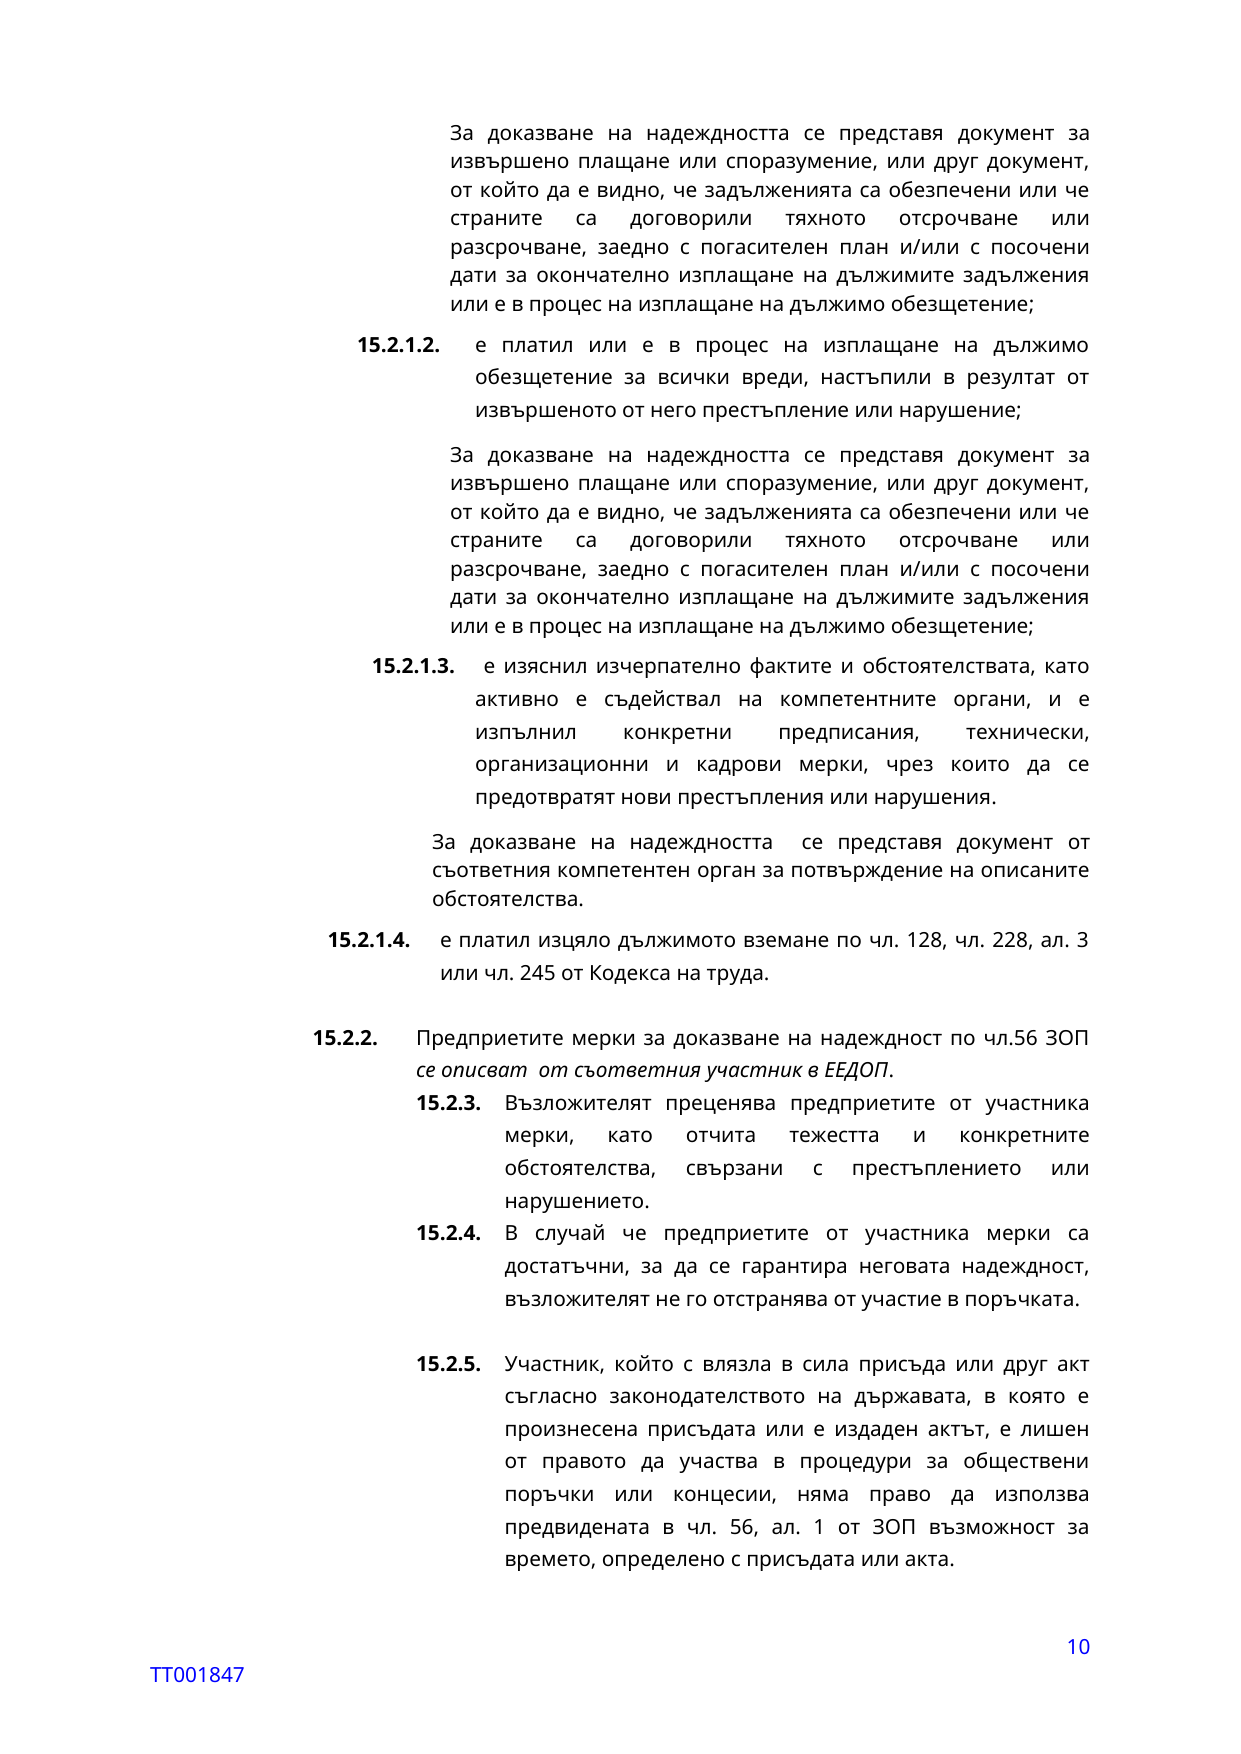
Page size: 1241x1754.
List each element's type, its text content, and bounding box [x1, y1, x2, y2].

text За доказване на надеждността се представя документ от съответния компетентен орган за потвърждение на описаните обстоятелства. [357, 827, 1090, 912]
list е платил изцяло дължимото вземане по чл. 128, чл. 228, ал. 3 или чл. 245 от Кодекса на труда. [327, 925, 1090, 986]
list е платил или е в процес на изплащане на дължимо обезщетение за всички вреди, настъпили в резултат от извършеното от него престъпление или нарушение; [357, 330, 1090, 423]
list Предприетите мерки за доказване на надеждност по чл.56 ЗОП се описват от съответния участник в ЕЕДОП. [312, 1023, 1090, 1084]
list В случай че предприетите от участника мерки са достатъчни, за да се гарантира неговата надеждност, възложителят не го отстранява от участие в поръчката. [416, 1218, 1090, 1312]
list Възложителят преценява предприетите от участника мерки, като отчита тежестта и конкретните обстоятелства, свързани с престъплението или нарушението. [416, 1088, 1090, 1214]
text За доказване на надеждността се представя документ за извършено плащане или споразумение, или друг документ, от който да е видно, че задълженията са обезпечени или че страните са договорили тяхното отсрочване или разсрочване, заедно с погасителен план и/или с посочени дати за окончателно изплащане на дължимите задължения или е в процес на изплащане на дължимо обезщетение; [375, 440, 1090, 639]
list е изяснил изчерпателно фактите и обстоятелствата, като активно е съдействал на компетентните органи, и е изпълнил конкретни предписания, технически, организационни и кадрови мерки, чрез които да се предотвратят нови престъпления или нарушения. [372, 652, 1090, 811]
list Участник, който с влязла в сила присъда или друг акт съгласно законодателството на държавата, в която е произнесена присъдата или е издаден актът, е лишен от правото да участва в процедури за обществени поръчки или концесии, няма право да използва предвидената в чл. 56, ал. 1 от ЗОП възможност за времето, определено с присъдата или акта. [416, 1349, 1090, 1573]
text За доказване на надеждността се представя документ за извършено плащане или споразумение, или друг документ, от който да е видно, че задълженията са обезпечени или че страните са договорили тяхното отсрочване или разсрочване, заедно с погасителен план и/или с посочени дати за окончателно изплащане на дължимите задължения или е в процес на изплащане на дължимо обезщетение; [450, 118, 1090, 317]
